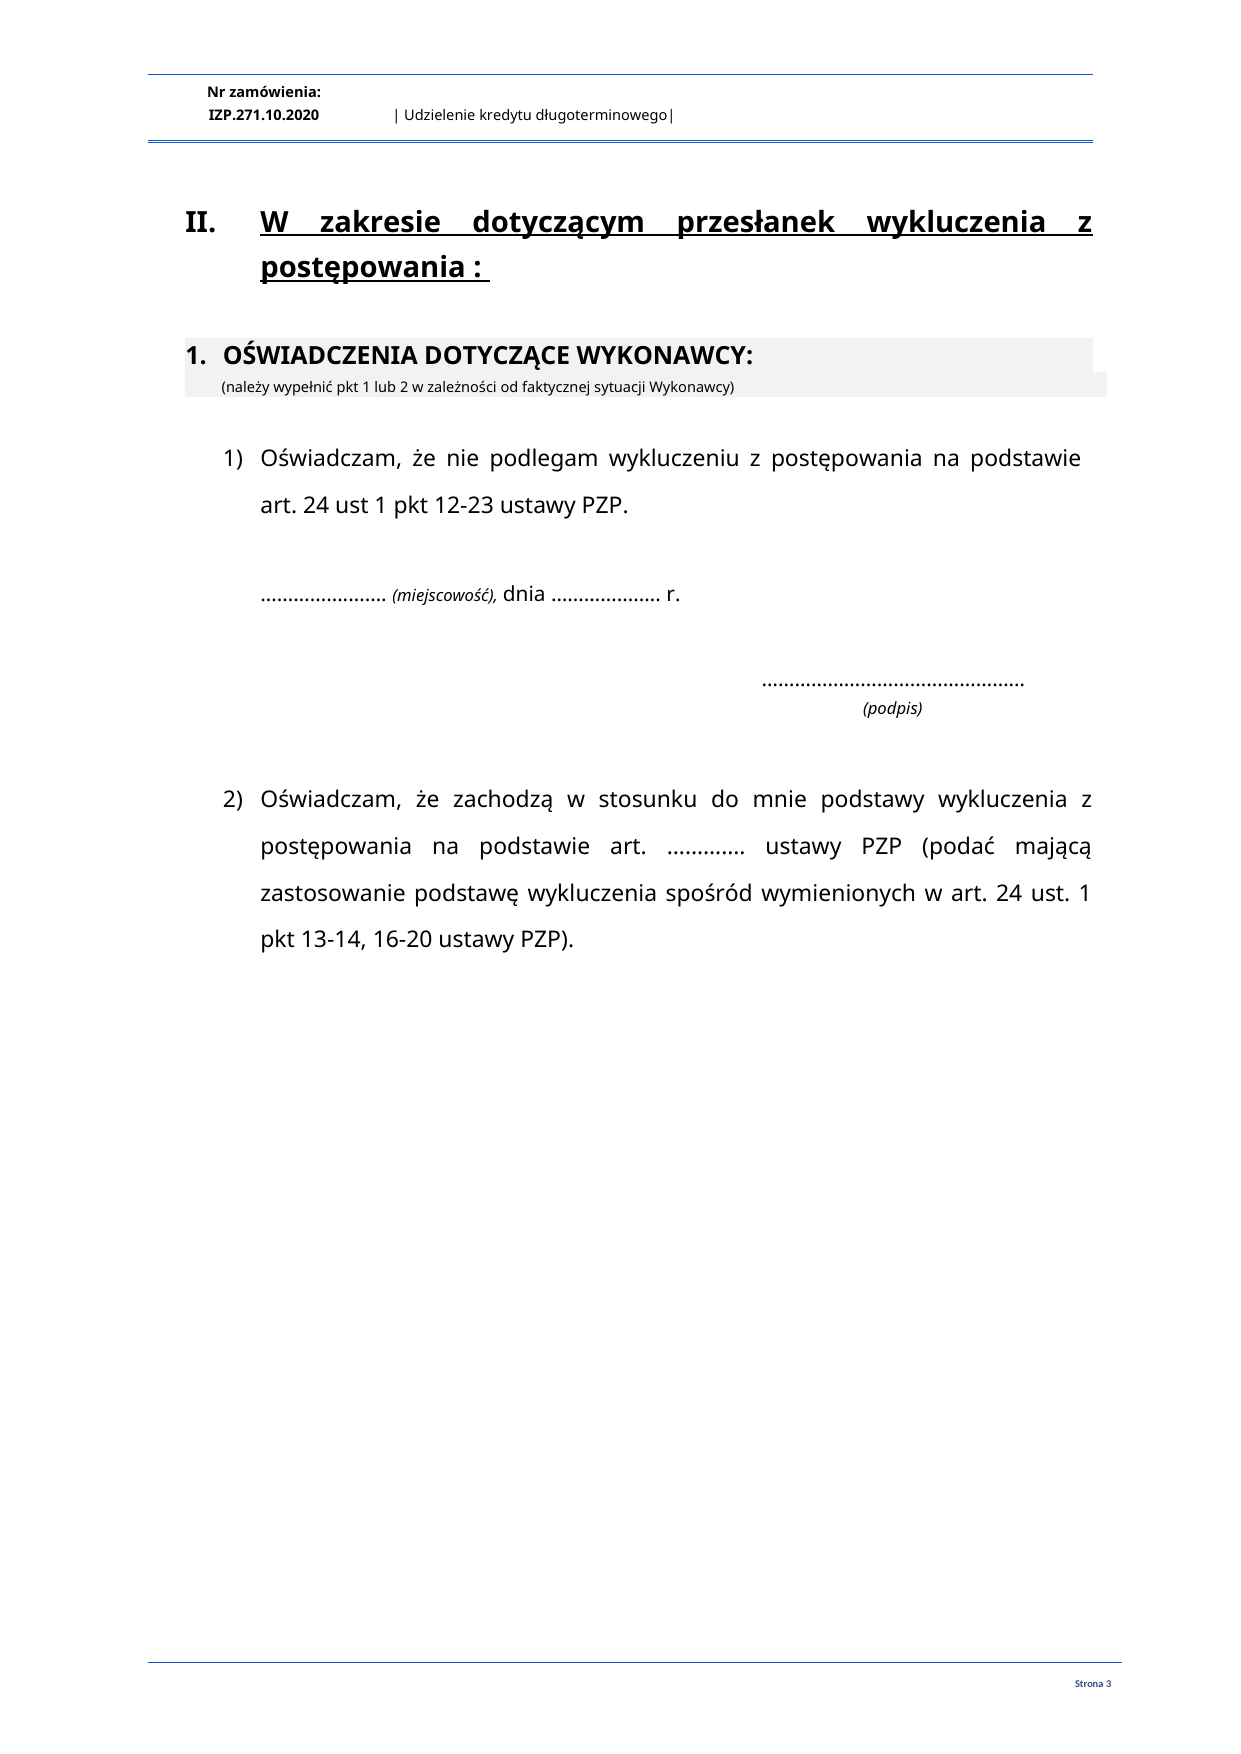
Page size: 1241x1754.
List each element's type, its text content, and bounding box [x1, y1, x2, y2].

text …………….……. (miejscowość), dnia ………….……. r. [186, 579, 1093, 607]
list OŚWIADCZENIA DOTYCZĄCE WYKONAWCY: [185, 338, 1093, 372]
list Oświadczam, że nie podlegam wykluczeniu z postępowania na podstawie art. 24 ust 1 pkt 12-23 ustawy PZP. [223, 442, 1093, 521]
text ………………………………………… [694, 664, 1093, 692]
text (należy wypełnić pkt 1 lub 2 w zależności od faktycznej sytuacji Wykonawcy) [185, 377, 1107, 397]
list W zakresie dotyczącym przesłanek wykluczenia z postępowania : [185, 201, 1093, 286]
text (podpis) [694, 697, 1093, 719]
list Oświadczam, że zachodzą w stosunku do mnie podstawy wykluczenia z postępowania na podstawie art. …………. ustawy PZP (podać mającą zastosowanie podstawę wykluczenia spośród wymienionych w art. 24 ust. 1 pkt 13-14, 16-20 ustawy PZP). [223, 783, 1093, 954]
